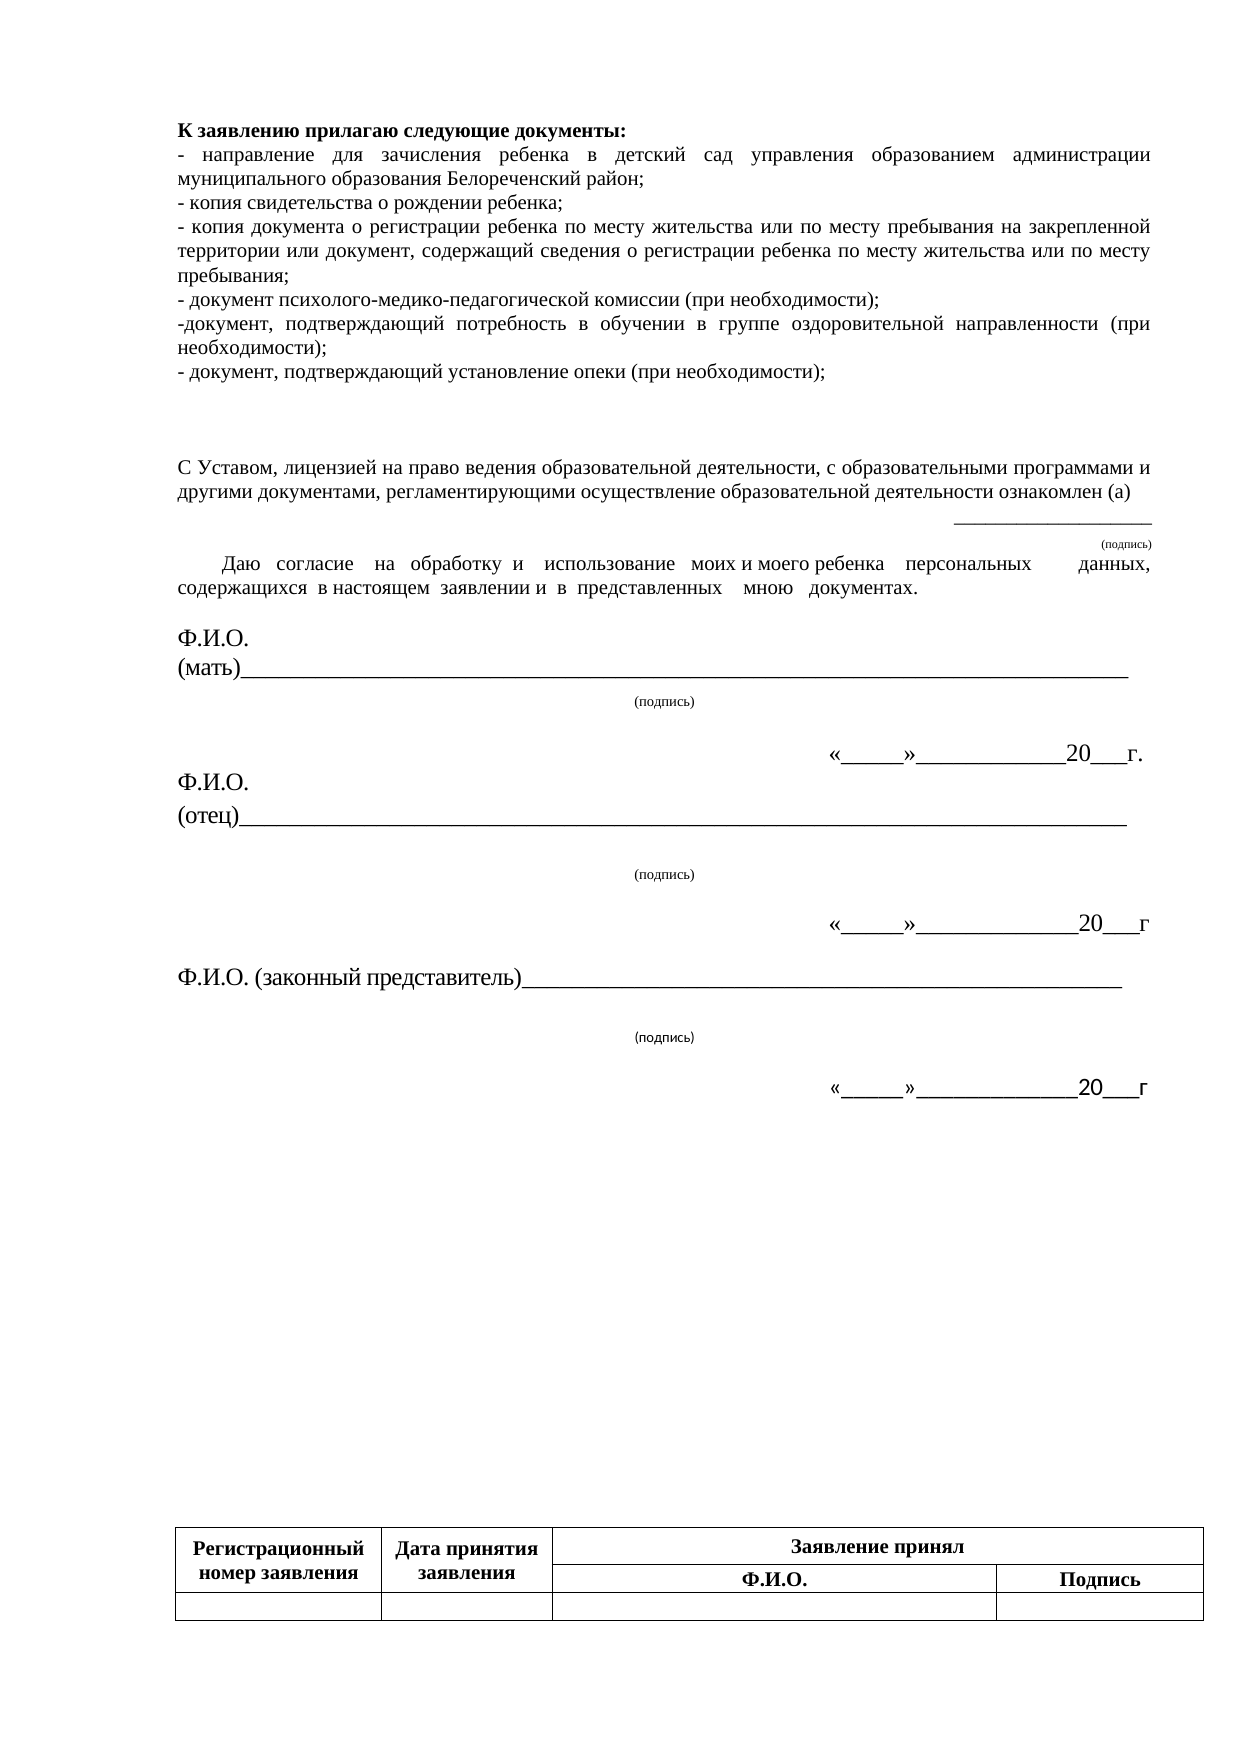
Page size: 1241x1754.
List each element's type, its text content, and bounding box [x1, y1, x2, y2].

text Ф.И.О. (отец)_______________________________________________________________________ [177, 767, 1152, 829]
text Даю согласие на обработку и использование моих и моего ребенка персональных данных, содержащихся в настоящем заявлении и в представленных мною документах. [177, 551, 1152, 599]
text -документ, подтверждающий потребность в обучении в группе оздоровительной направленности (при необходимости); [177, 311, 1152, 359]
table_cell Ф.И.О. [553, 1565, 996, 1592]
text Ф.И.О. (мать)_______________________________________________________________________ [177, 623, 1152, 681]
table_cell [176, 1593, 381, 1620]
text (подпись) [177, 527, 1152, 551]
text К заявлению прилагаю следующие документы: [177, 118, 1152, 142]
table_header Заявление принял [553, 1528, 1203, 1564]
table_cell [997, 1593, 1203, 1620]
text (подпись) [177, 854, 1152, 883]
table_header Регистрационный номер заявления [176, 1528, 381, 1592]
table_cell Подпись [997, 1565, 1203, 1592]
text «_____»____________20___г. [828, 738, 1152, 767]
text - копия свидетельства о рождении ребенка; [177, 190, 1152, 214]
table_cell [382, 1593, 552, 1620]
table_header Дата принятия заявления [382, 1528, 552, 1592]
text ___________________ [177, 503, 1152, 527]
text «_____»_____________20___г [828, 908, 1152, 937]
text - документ, подтверждающий установление опеки (при необходимости); [177, 359, 1152, 383]
text - направление для зачисления ребенка в детский сад управления образованием администрации муниципального образования Белореченский район; [177, 142, 1152, 190]
text - копия документа о регистрации ребенка по месту жительства или по месту пребывания на закрепленной территории или документ, содержащий сведения о регистрации ребенка по месту жительства или по месту пребывания; [177, 214, 1152, 287]
text Ф.И.О. (законный представитель)________________________________________________ [177, 962, 1152, 991]
text - документ психолого-медико-педагогической комиссии (при необходимости); [177, 287, 1152, 311]
text (подпись) [177, 1016, 1152, 1046]
text С Уставом, лицензией на право ведения образовательной деятельности, с образовательными программами и другими документами, регламентирующими осуществление образовательной деятельности ознакомлен (а) [177, 455, 1152, 503]
text (подпись) [177, 681, 1152, 710]
text «_____»_____________20___г [828, 1071, 1152, 1102]
table_cell [553, 1593, 996, 1620]
